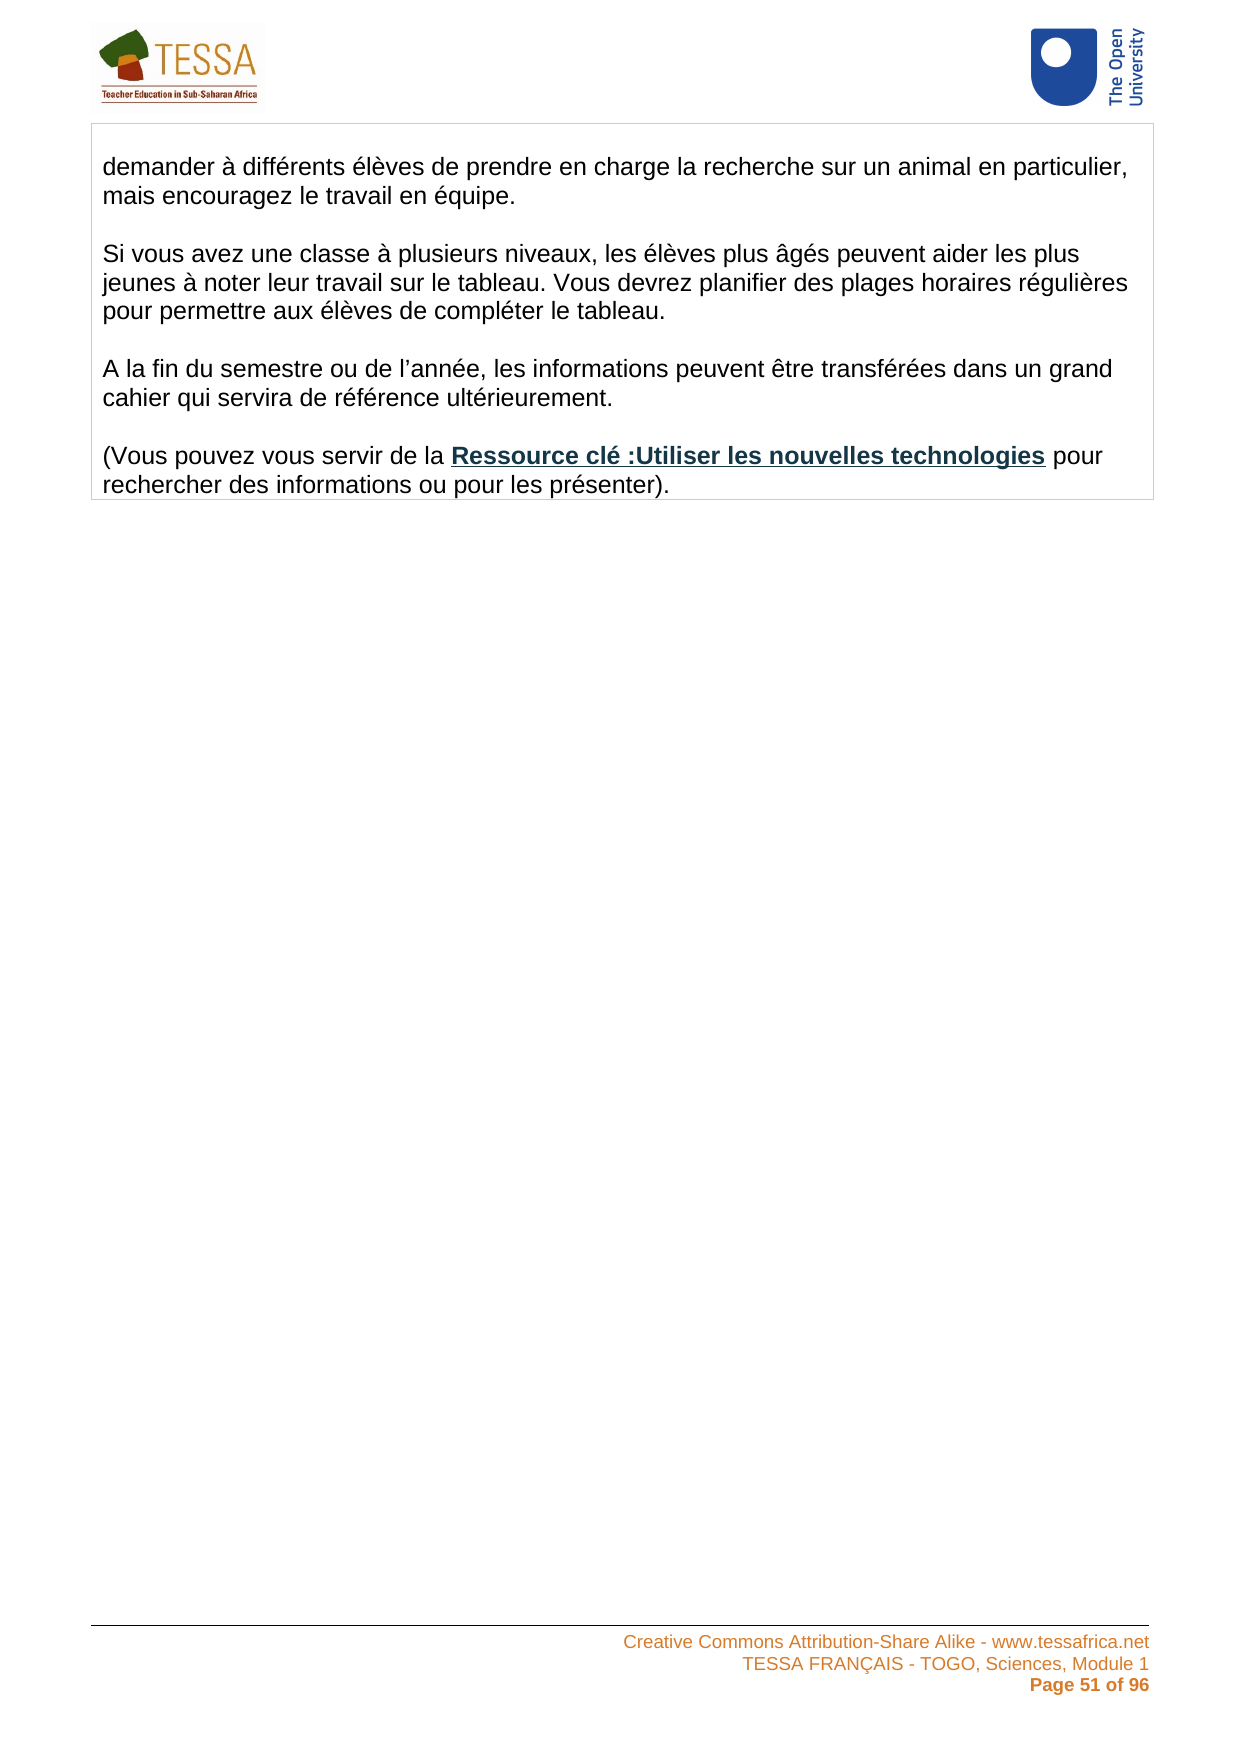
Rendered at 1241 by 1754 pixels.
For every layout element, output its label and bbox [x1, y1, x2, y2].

picture [1031, 28, 1145, 106]
picture [91, 22, 266, 114]
table_cell [92, 124, 1153, 498]
